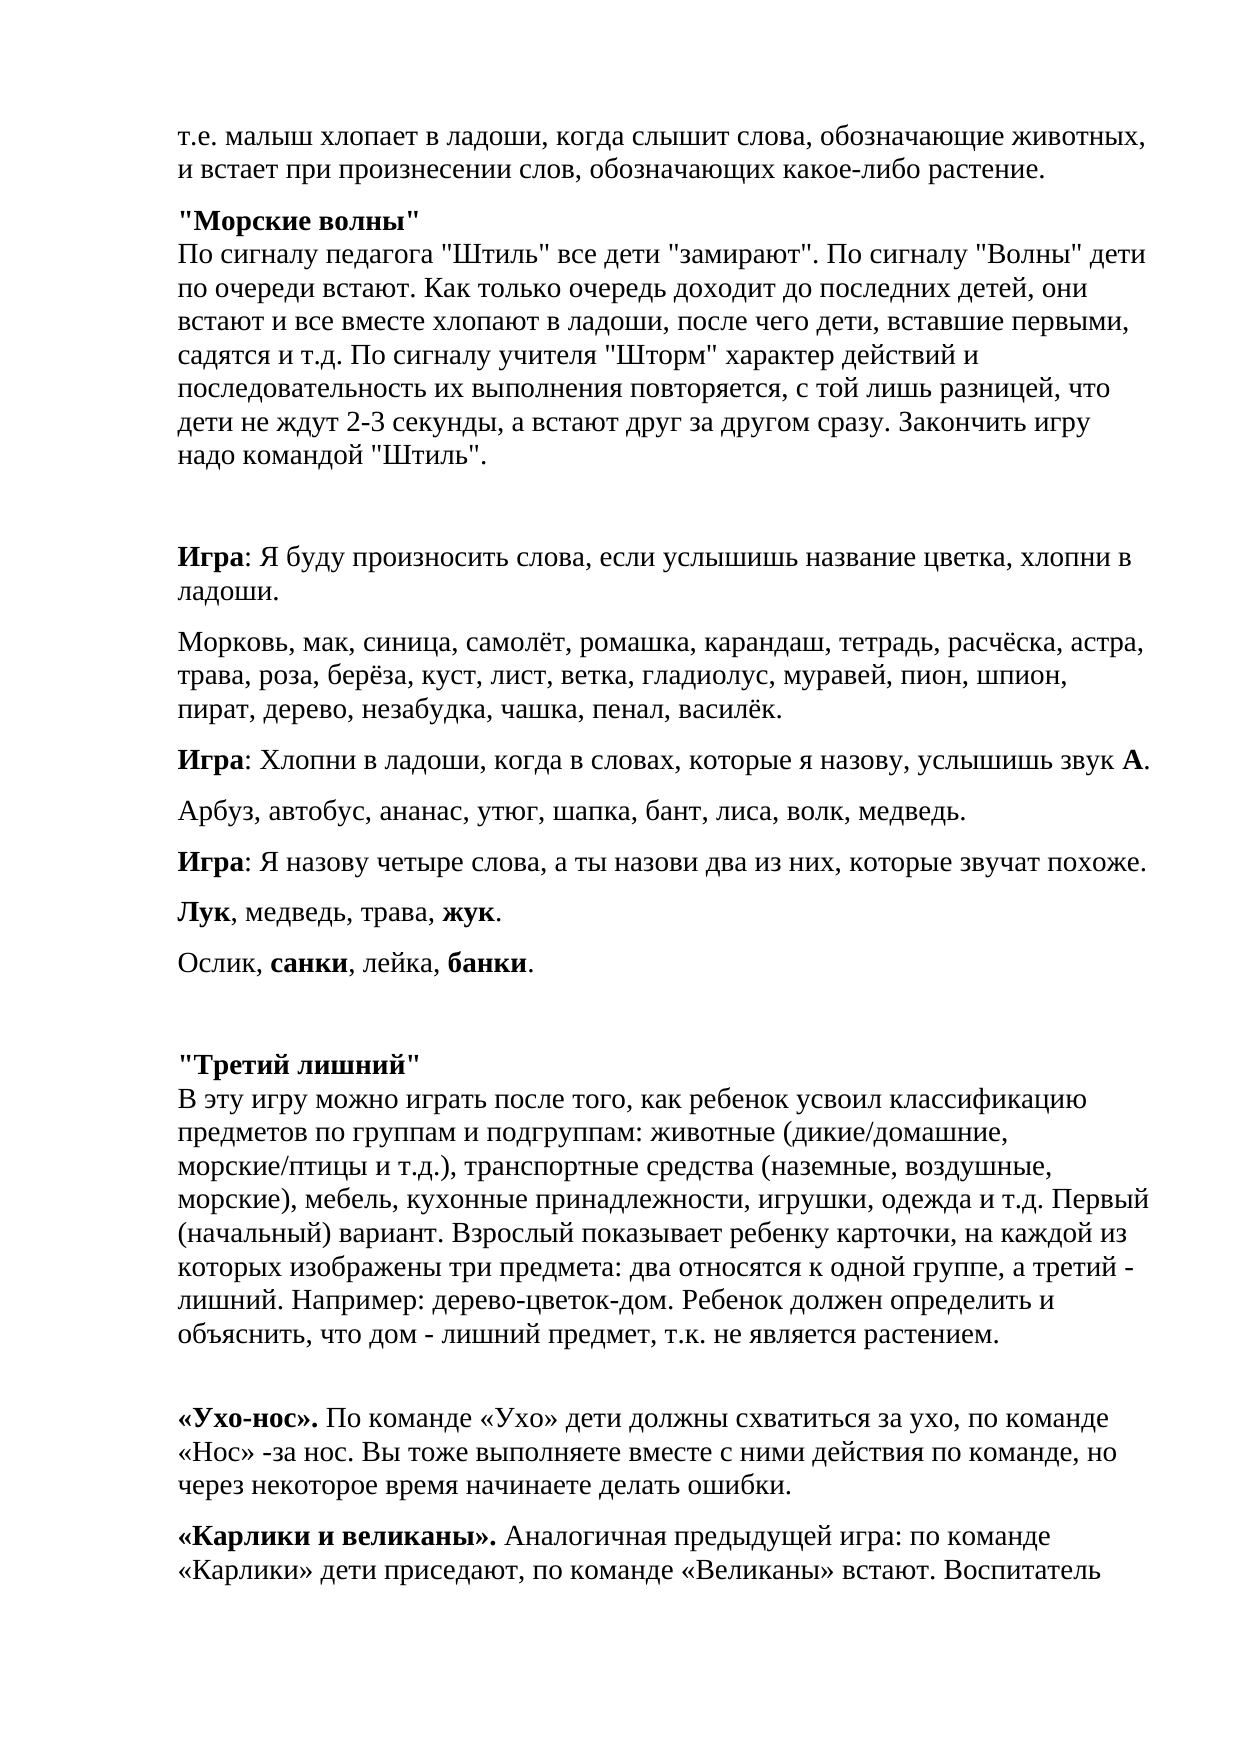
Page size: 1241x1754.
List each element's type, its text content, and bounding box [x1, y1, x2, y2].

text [177, 118, 1152, 185]
text "Третий лишний" В эту игру можно играть после того, как ребенок усвоил классификацию предметов по группам и подгруппам: животные (дикие/домашние, морские/птицы и т.д.), транспортные средства (наземные, воздушные, морские), мебель, кухонные принадлежности, игрушки, одежда и т.д. Первый (начальный) вариант. Взрослый показывает ребенку карточки, на каждой из которых изображены три предмета: два относятся к одной группе, а третий - лишний. Например: дерево-цветок-дом. Ребенок должен определить и объяснить, что дом - лишний предмет, т.к. не является растением. [177, 1047, 1152, 1349]
text Игра: Хлопни в ладоши, когда в словах, которые я назову, услышишь звук А. [177, 742, 1152, 775]
text Ослик, санки, лейка, банки. [177, 946, 1152, 979]
text «Ухо-нос». По команде «Ухо» дети должны схватиться за ухо, по команде «Нос» -за нос. Вы тоже выполняете вместе с ними действия по команде, но через некоторое время начинаете делать ошибки. [177, 1367, 1152, 1501]
text Морковь, мак, синица, самолёт, ромашка, карандаш, тетрадь, расчёска, астра, трава, роза, берёза, куст, лист, ветка, гладиолус, муравей, пион, шпион, пират, дерево, незабудка, чашка, пенал, василёк. [177, 624, 1152, 724]
text Лук, медведь, трава, жук. [177, 894, 1152, 928]
text Арбуз, автобус, ананас, утюг, шапка, бант, лиса, волк, медведь. [177, 793, 1152, 826]
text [177, 1518, 1152, 1585]
text "Морские волны" По сигналу педагога "Штиль" все дети "замирают". По сигналу "Волны" дети по очереди встают. Как только очередь доходит до последних детей, они встают и все вместе хлопают в ладоши, после чего дети, вставшие первыми, садятся и т.д. По сигналу учителя "Шторм" характер действий и последовательность их выполнения повторяется, с той лишь разницей, что дети не ждут 2-3 секунды, а встают друг за другом сразу. Закончить игру надо командой "Штиль". [177, 203, 1152, 471]
text Игра: Я назову четыре слова, а ты назови два из них, которые звучат похоже. [177, 844, 1152, 877]
text Игра: Я буду произносить слова, если услышишь название цветка, хлопни в ладоши. [177, 539, 1152, 606]
